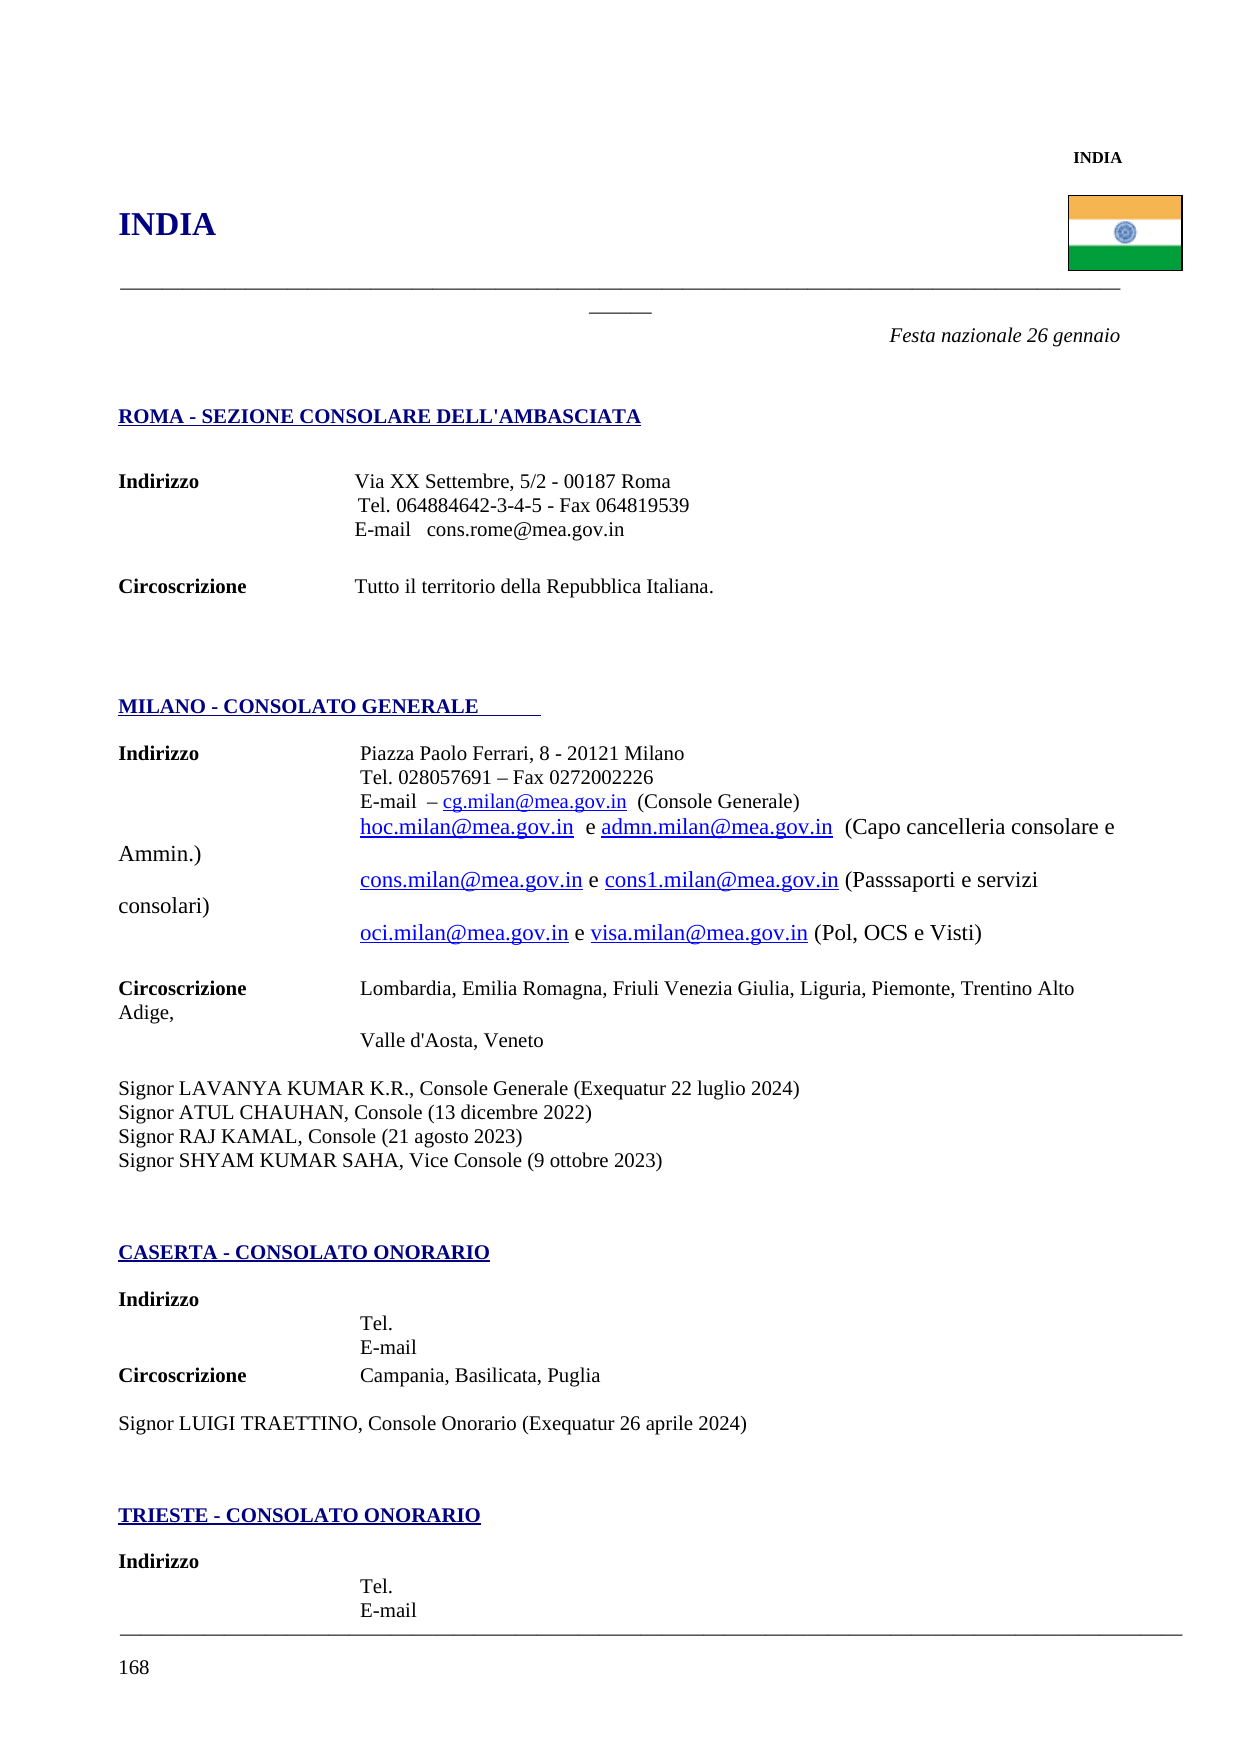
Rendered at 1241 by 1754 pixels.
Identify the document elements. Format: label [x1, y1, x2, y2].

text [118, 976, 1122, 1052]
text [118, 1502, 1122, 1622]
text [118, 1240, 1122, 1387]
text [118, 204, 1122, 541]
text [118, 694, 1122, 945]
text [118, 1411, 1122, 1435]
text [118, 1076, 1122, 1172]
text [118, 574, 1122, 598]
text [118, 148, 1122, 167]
picture [1069, 196, 1181, 270]
